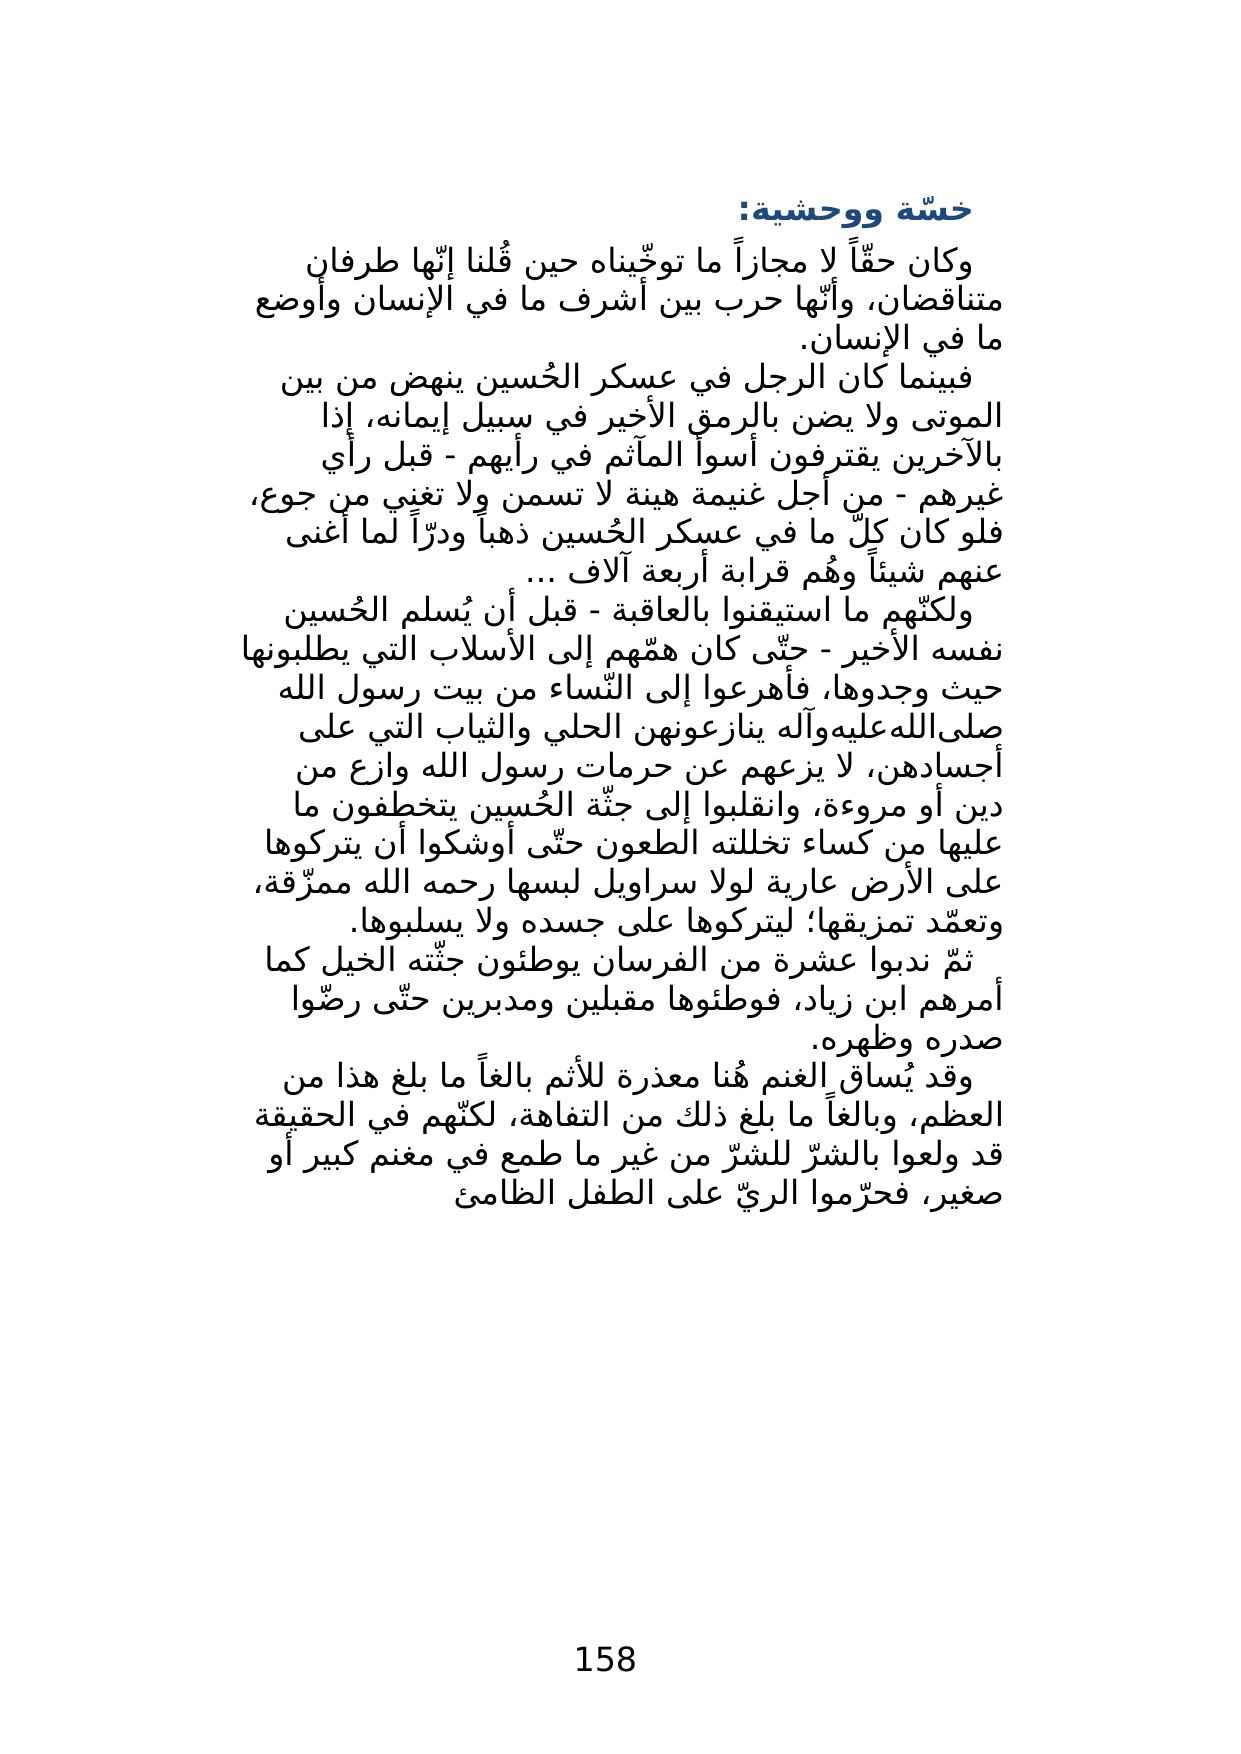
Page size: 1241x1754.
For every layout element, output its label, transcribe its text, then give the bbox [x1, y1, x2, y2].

text وقد يُساق الغنم هُنا معذرة للأثم بالغاً ما بلغ هذا من العظم، وبالغاً ما بلغ ذلك من التفاهة، لكنّهم في الحقيقة قد ولعوا بالشرّ للشرّ من غير ما طمع في مغنم كبير أو صغير، فحرّموا الريّ على الطفل الظامئ [236, 1057, 1004, 1212]
text وكان حقّاً لا مجازاً ما توخّيناه حين قُلنا إنّها طرفان متناقضان، وأنّها حرب بين أشرف ما في الإنسان وأوضع ما في الإنسان. [236, 241, 1004, 358]
text ولكنّهم ما استيقنوا بالعاقبة - قبل أن يُسلم الحُسين نفسه الأخير - حتّى كان همّهم إلى الأسلاب التي يطلبونها حيث وجدوها، فأهرعوا إلى النّساء من بيت رسول الله صلى‌الله‌عليه‌وآله ينازعونهن الحلي والثياب التي على أجسادهن، لا يزعهم عن حرمات رسول الله وازع من دين أو مروءة، وانقلبوا إلى جثّة الحُسين يتخطفون ما عليها من كساء تخللته الطعون حتّى أوشكوا أن يتركوها على الأرض عارية لولا سراويل لبسها رحمه الله ممزّقة، وتعمّد تمزيقها؛ ليتركوها على جسده ولا يسلبوها. [236, 591, 1004, 940]
subtitle خسّة ووحشية: [236, 190, 1004, 228]
text فبينما كان الرجل في عسكر الحُسين ينهض من بين الموتى ولا يضن بالرمق الأخير في سبيل إيمانه، إذا بالآخرين يقترفون أسوأ المآثم في رأيهم - قبل رأي غيرهم - من أجل غنيمة هينة لا تسمن ولا تغني من جوع، فلو كان كلّ ما في عسكر الحُسين ذهباً ودرّاً لما أغنى عنهم شيئاً وهُم قرابة أربعة آلاف ... [236, 358, 1004, 591]
text ثمّ ندبوا عشرة من الفرسان يوطئون جثّته الخيل كما أمرهم ابن زياد، فوطئوها مقبلين ومدبرين حتّى رضّوا صدره وظهره. [236, 940, 1004, 1057]
